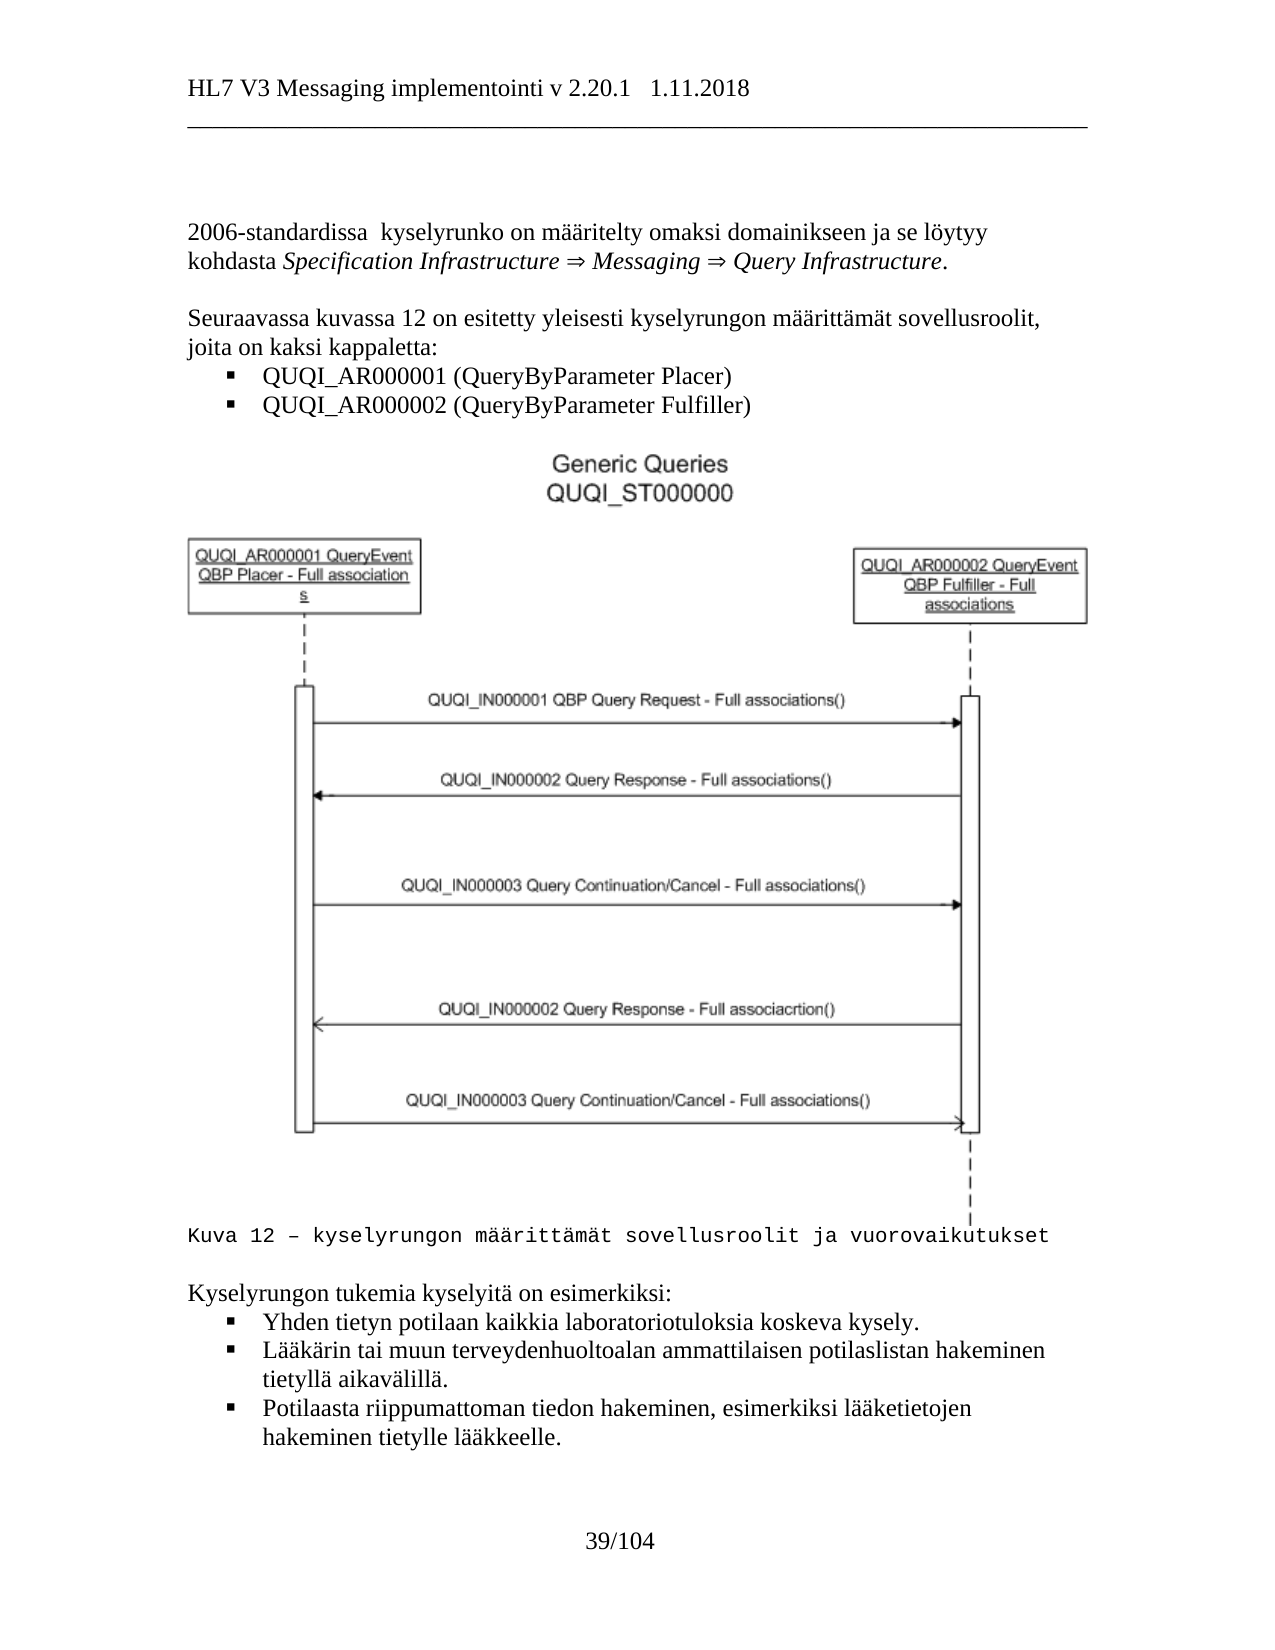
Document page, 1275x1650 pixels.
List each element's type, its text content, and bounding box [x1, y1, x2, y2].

text Seuraavassa kuvassa 12 on esitetty yleisesti kyselyrungon määrittämät sovellusroolit, joita on kaksi kappaletta: [187, 303, 1087, 361]
text Kuva 12 – kyselyrungon määrittämät sovellusroolit ja vuorovaikutukset [187, 1226, 1087, 1249]
text Lääkärin tai muun terveydenhuoltoalan ammattilaisen potilaslistan hakeminen tietyllä aikavälillä. [225, 1335, 1087, 1393]
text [187, 217, 1087, 275]
text Yhden tietyn potilaan kaikkia laboratoriotuloksia koskeva kysely. [225, 1307, 1087, 1335]
text QUQI_AR000002 (QueryByParameter Fulfiller) [225, 390, 1087, 418]
text QUQI_AR000001 (QueryByParameter Placer) [225, 361, 1087, 390]
picture [187, 447, 1088, 1226]
text Potilaasta riippumattoman tiedon hakeminen, esimerkiksi lääketietojen hakeminen tietylle lääkkeelle. [225, 1393, 1087, 1450]
text Kyselyrungon tukemia kyselyitä on esimerkiksi: [187, 1278, 1087, 1307]
